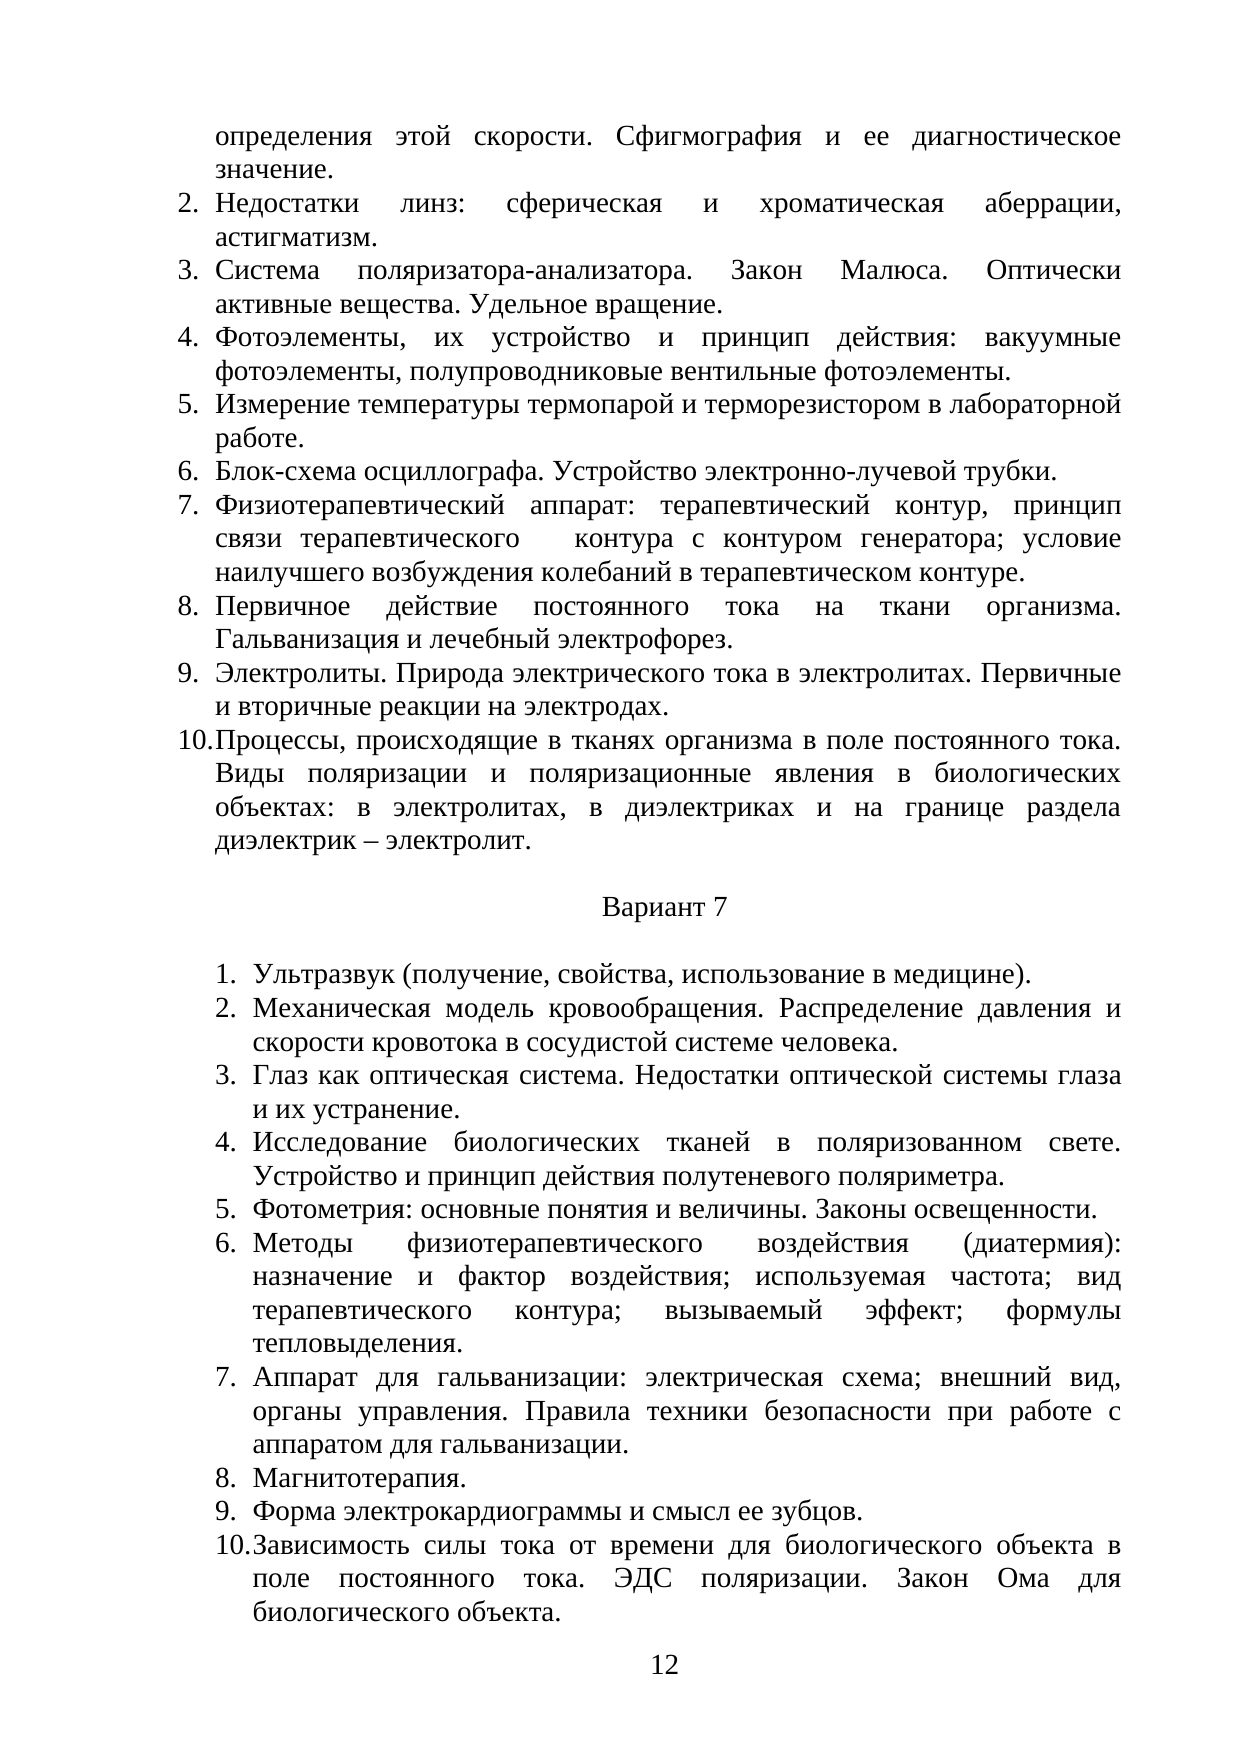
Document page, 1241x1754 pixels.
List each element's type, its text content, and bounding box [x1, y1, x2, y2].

subtitle Физиотерапевтический аппарат: терапевтический контур, принцип связи терапевтического контура с контуром генератора; условие наилучшего возбуждения колебаний в терапевтическом контуре. [177, 487, 1122, 588]
list Процессы, происходящие в тканях организма в поле постоянного тока. Виды поляризации и поляризационные явления в биологических объектах: в электролитах, в диэлектриках и на границе раздела диэлектрик – электролит. [177, 722, 1122, 856]
list Зависимость силы тока от времени для биологического объекта в поле постоянного тока. ЭДС поляризации. Закон Ома для биологического объекта. [215, 1527, 1122, 1627]
title Блок-схема осциллографа. Устройство электронно-лучевой трубки. [177, 453, 1122, 487]
list Первичное действие постоянного тока на ткани организма. Гальванизация и лечебный электрофорез. [177, 588, 1122, 655]
list Недостатки линз: сферическая и хроматическая аберрации, астигматизм. [177, 185, 1122, 252]
list Глаз как оптическая система. Недостатки оптической системы глаза и их устранение. [215, 1057, 1122, 1124]
list Ультразвук (получение, свойства, использование в медицине). [215, 957, 1122, 990]
list Магнитотерапия. [215, 1460, 1122, 1493]
text Вариант 7 [207, 889, 1122, 923]
list Система поляризатора-анализатора. Закон Малюса. Оптически активные вещества. Удельное вращение. [177, 252, 1122, 319]
list Фотометрия: основные понятия и величины. Законы освещенности. [215, 1191, 1122, 1225]
list Аппарат для гальванизации: электрическая схема; внешний вид, органы управления. Правила техники безопасности при работе с аппаратом для гальванизации. [215, 1359, 1122, 1460]
list Механическая модель кровообращения. Распределение давления и скорости кровотока в сосудистой системе человека. [215, 990, 1122, 1057]
list Форма электрокардиограммы и смысл ее зубцов. [215, 1493, 1122, 1527]
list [177, 118, 1122, 185]
list Измерение температуры термопарой и терморезистором в лабораторной работе. [177, 386, 1122, 453]
list Фотоэлементы, их устройство и принцип действия: вакуумные фотоэлементы, полупроводниковые вентильные фотоэлементы. [177, 319, 1122, 386]
list Исследование биологических тканей в поляризованном свете. Устройство и принцип действия полутеневого поляриметра. [215, 1124, 1122, 1191]
subtitle Методы физиотерапевтического воздействия (диатермия): назначение и фактор воздействия; используемая частота; вид терапевтического контура; вызываемый эффект; формулы тепловыделения. [215, 1225, 1122, 1359]
list Электролиты. Природа электрического тока в электролитах. Первичные и вторичные реакции на электродах. [177, 655, 1122, 722]
